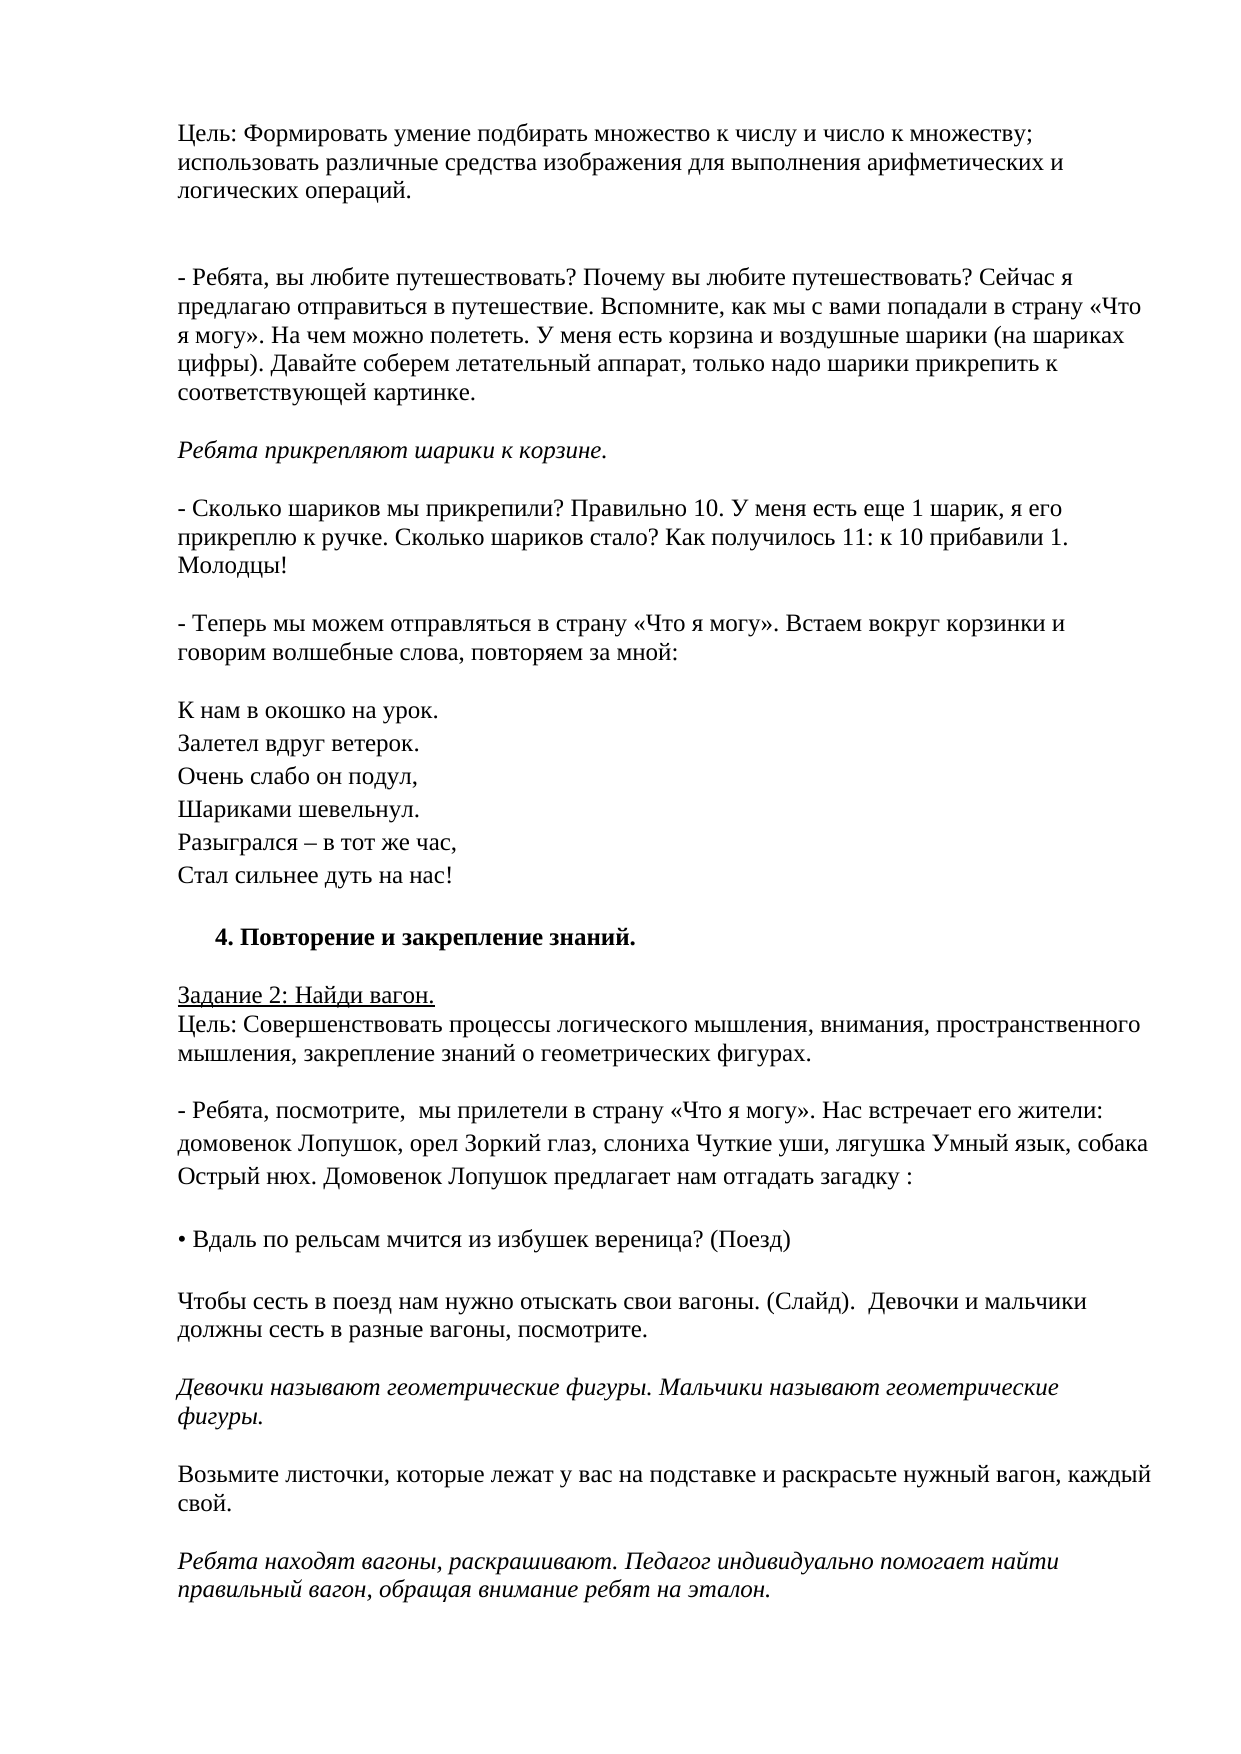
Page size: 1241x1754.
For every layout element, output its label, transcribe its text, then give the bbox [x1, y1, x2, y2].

text Девочки называют геометрические фигуры. Мальчики называют геометрические фигуры. [177, 1372, 1152, 1430]
text Ребята находят вагоны, раскрашивают. Педагог индивидуально помогает найти правильный вагон, обращая внимание ребят на эталон. [177, 1546, 1152, 1603]
text Задание 2: Найди вагон. [177, 980, 1152, 1009]
text Чтобы сесть в поезд нам нужно отыскать свои вагоны. (Слайд). Девочки и мальчики должны сесть в разные вагоны, посмотрите. [177, 1286, 1152, 1343]
text • Вдаль по рельсам мчится из избушек вереница? (Поезд) [177, 1224, 1152, 1252]
text 4. Повторение и закрепление знаний. [215, 922, 1152, 951]
text - Ребята, вы любите путешествовать? Почему вы любите путешествовать? Сейчас я предлагаю отправиться в путешествие. Вспомните, как мы с вами попадали в страну «Что я могу». На чем можно полететь. У меня есть корзина и воздушные шарики (на шариках цифры). Давайте соберем летательный аппарат, только надо шарики прикрепить к соответствующей картинке. [177, 262, 1152, 406]
text - Ребята, посмотрите, мы прилетели в страну «Что я могу». Нас встречает его жители: домовенок Лопушок, орел Зоркий глаз, слониха Чуткие уши, лягушка Умный язык, собака Острый нюх. Домовенок Лопушок предлагает нам отгадать загадку : [177, 1095, 1152, 1190]
text Ребята прикрепляют шарики к корзине. [177, 435, 1152, 464]
text - Теперь мы можем отправляться в страну «Что я могу». Встаем вокруг корзинки и говорим волшебные слова, повторяем за мной: [177, 608, 1152, 666]
text - Сколько шариков мы прикрепили? Правильно 10. У меня есть еще 1 шарик, я его прикреплю к ручке. Сколько шариков стало? Как получилось 11: к 10 прибавили 1. Молодцы! [177, 493, 1152, 579]
text Возьмите листочки, которые лежат у вас на подставке и раскрасьте нужный вагон, каждый свой. [177, 1459, 1152, 1517]
text Цель: Формировать умение подбирать множество к числу и число к множеству; использовать различные средства изображения для выполнения арифметических и логических операций. [177, 118, 1152, 204]
text К нам в окошко на урок. Залетел вдруг ветерок. Очень слабо он подул, Шариками шевельнул. Разыгрался – в тот же час, Стал сильнее дуть на нас! [177, 695, 1152, 889]
text Цель: Совершенствовать процессы логического мышления, внимания, пространственного мышления, закрепление знаний о геометрических фигурах. [177, 1009, 1152, 1067]
